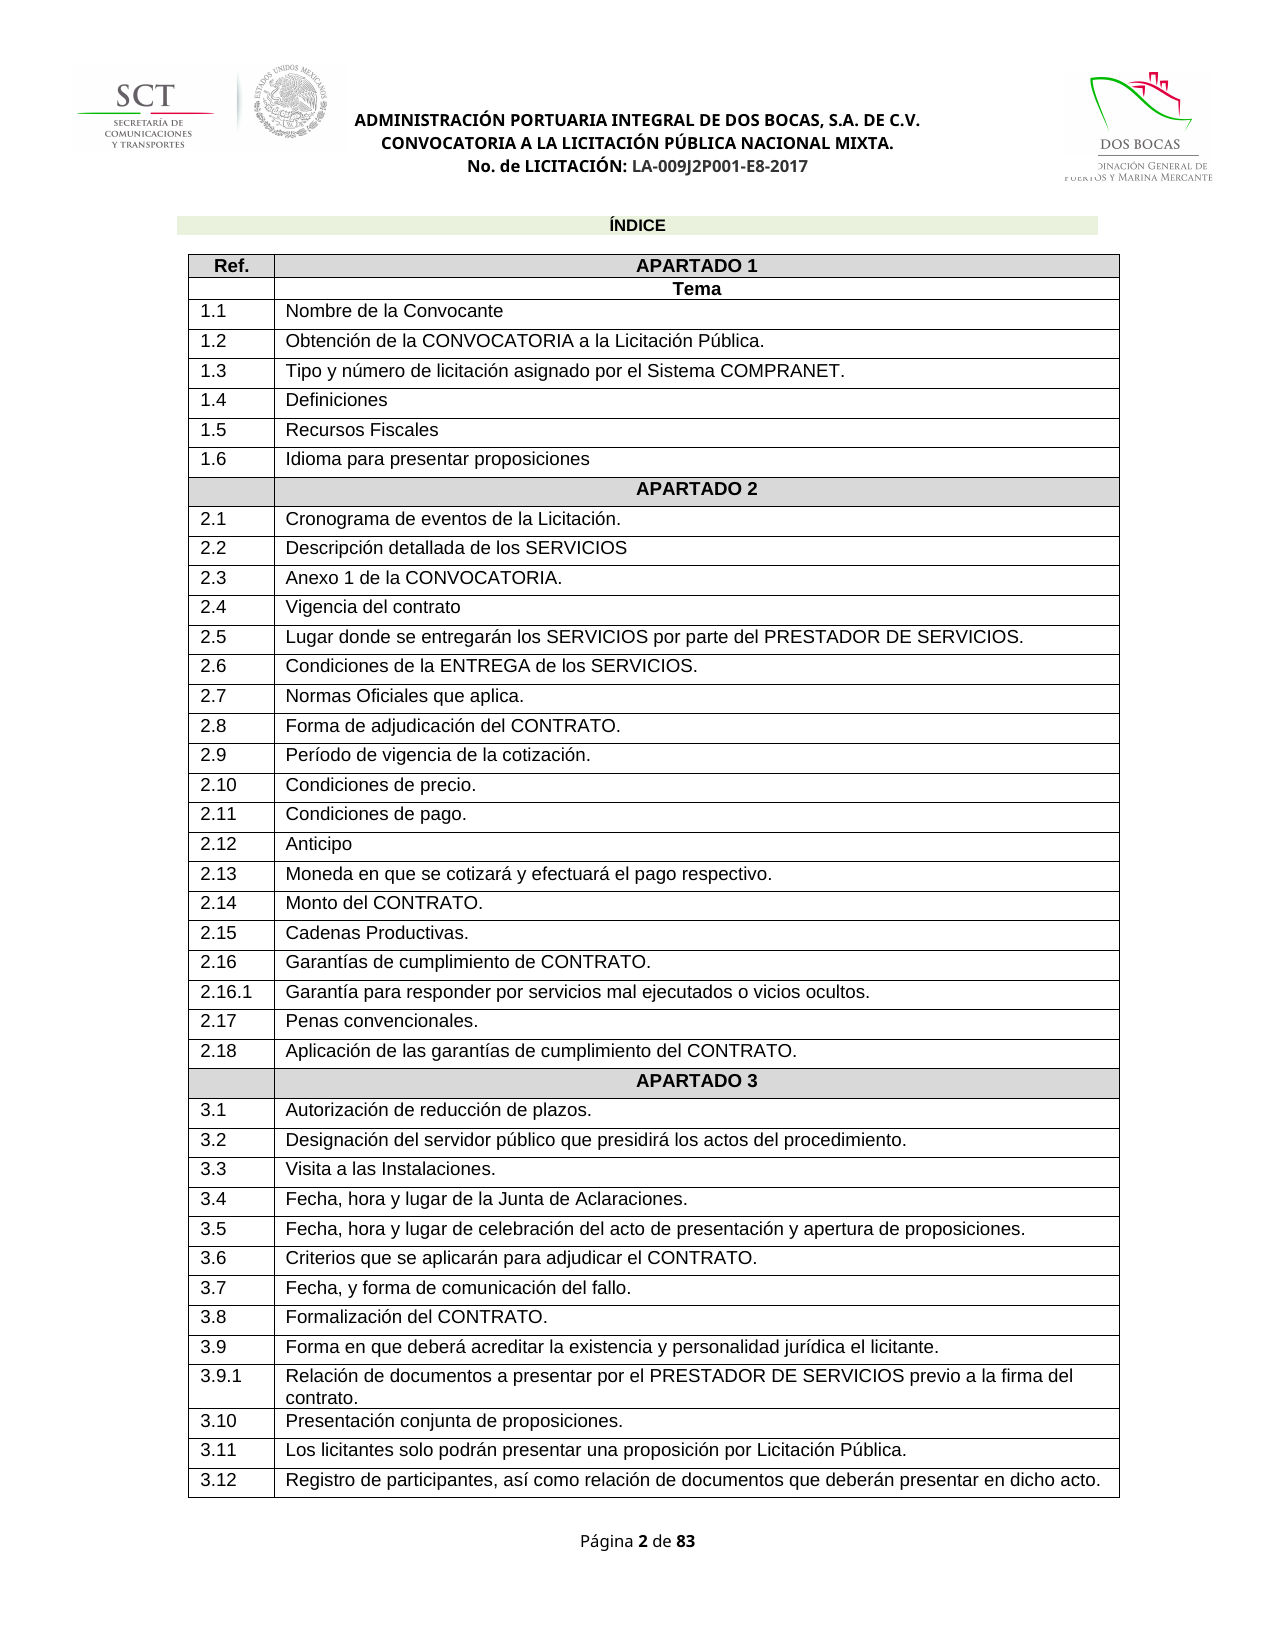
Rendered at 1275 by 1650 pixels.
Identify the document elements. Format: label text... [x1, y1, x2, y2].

table_cell Monto del CONTRATO. [275, 892, 1119, 920]
table_header Ref. [189, 255, 274, 277]
table_cell 3.7 [189, 1276, 274, 1305]
table_cell Aplicación de las garantías de cumplimiento del CONTRATO. [275, 1040, 1119, 1068]
picture [73, 63, 347, 151]
table_header APARTADO 1 [275, 255, 1119, 277]
table_cell Normas Oficiales que aplica. [275, 685, 1119, 713]
table_cell Presentación conjunta de proposiciones. [275, 1409, 1119, 1438]
table_cell 2.13 [189, 862, 274, 891]
table_cell Tema [275, 278, 1119, 299]
table_cell 2.18 [189, 1040, 274, 1068]
table_cell [189, 1069, 274, 1098]
table_cell Formalización del CONTRATO. [275, 1306, 1119, 1334]
table_cell Condiciones de precio. [275, 774, 1119, 802]
table_cell 3.5 [189, 1217, 274, 1246]
table_cell 2.8 [189, 714, 274, 743]
table_cell Cronograma de eventos de la Licitación. [275, 507, 1119, 536]
table_cell 3.4 [189, 1188, 274, 1216]
table_cell 2.16.1 [189, 981, 274, 1009]
table_cell 2.7 [189, 685, 274, 713]
table_cell 3.9 [189, 1336, 274, 1364]
table_cell 2.6 [189, 655, 274, 684]
table_cell 3.2 [189, 1129, 274, 1157]
table_cell Vigencia del contrato [275, 596, 1119, 624]
table_cell 2.5 [189, 626, 274, 654]
table_cell Anticipo [275, 833, 1119, 861]
table_cell Forma en que deberá acreditar la existencia y personalidad jurídica el licitante. [275, 1336, 1119, 1364]
table_cell 3.3 [189, 1158, 274, 1187]
table_cell [189, 278, 274, 299]
table_cell 2.15 [189, 921, 274, 950]
table_cell Tipo y número de licitación asignado por el Sistema COMPRANET. [275, 359, 1119, 388]
table_cell 2.9 [189, 744, 274, 772]
table_cell Los licitantes solo podrán presentar una proposición por Licitación Pública. [275, 1439, 1119, 1467]
table_cell [189, 478, 274, 506]
table_cell 2.4 [189, 596, 274, 624]
table_cell 2.11 [189, 803, 274, 832]
table_cell 1.3 [189, 359, 274, 388]
table_cell APARTADO 2 [275, 478, 1119, 506]
table_cell 2.17 [189, 1010, 274, 1039]
table_cell Penas convencionales. [275, 1010, 1119, 1039]
table_cell Idioma para presentar proposiciones [275, 448, 1119, 477]
table_cell 3.8 [189, 1306, 274, 1334]
table_cell 2.12 [189, 833, 274, 861]
table_cell 3.6 [189, 1247, 274, 1275]
table_cell Criterios que se aplicarán para adjudicar el CONTRATO. [275, 1247, 1119, 1275]
table_cell 1.1 [189, 300, 274, 329]
table_cell 2.14 [189, 892, 274, 920]
table_cell Moneda en que se cotizará y efectuará el pago respectivo. [275, 862, 1119, 891]
table_cell 2.10 [189, 774, 274, 802]
table_cell Fecha, hora y lugar de la Junta de Aclaraciones. [275, 1188, 1119, 1216]
table_cell 1.5 [189, 419, 274, 447]
table_cell 1.2 [189, 330, 274, 358]
table_cell Descripción detallada de los SERVICIOS [275, 537, 1119, 565]
table_cell Garantía para responder por servicios mal ejecutados o vicios ocultos. [275, 981, 1119, 1009]
table_cell Garantías de cumplimiento de CONTRATO. [275, 951, 1119, 979]
text ÍNDICE [177, 216, 1098, 235]
table_cell Lugar donde se entregarán los SERVICIOS por parte del PRESTADOR DE SERVICIOS. [275, 626, 1119, 654]
table_cell Obtención de la CONVOCATORIA a la Licitación Pública. [275, 330, 1119, 358]
table_cell 3.9.1 [189, 1365, 274, 1408]
table_cell Período de vigencia de la cotización. [275, 744, 1119, 772]
table_cell Recursos Fiscales [275, 419, 1119, 447]
table_cell 3.12 [189, 1469, 274, 1497]
table_cell Definiciones [275, 389, 1119, 417]
table_cell 1.4 [189, 389, 274, 417]
table_cell 3.10 [189, 1409, 274, 1438]
picture [1064, 72, 1213, 183]
table_cell 2.16 [189, 951, 274, 979]
table_cell Visita a las Instalaciones. [275, 1158, 1119, 1187]
table_cell 3.1 [189, 1099, 274, 1127]
table_cell Anexo 1 de la CONVOCATORIA. [275, 566, 1119, 595]
table_cell Condiciones de la ENTREGA de los SERVICIOS. [275, 655, 1119, 684]
table_cell Designación del servidor público que presidirá los actos del procedimiento. [275, 1129, 1119, 1157]
table_cell 3.11 [189, 1439, 274, 1467]
table_cell Registro de participantes, así como relación de documentos que deberán presentar en dicho acto. [275, 1469, 1119, 1497]
table_cell Fecha, y forma de comunicación del fallo. [275, 1276, 1119, 1305]
table_cell 2.3 [189, 566, 274, 595]
table_cell 2.2 [189, 537, 274, 565]
table_cell Autorización de reducción de plazos. [275, 1099, 1119, 1127]
table_cell Relación de documentos a presentar por el PRESTADOR DE SERVICIOS previo a la firma del contrato. [275, 1365, 1119, 1408]
table_cell 2.1 [189, 507, 274, 536]
table_cell Cadenas Productivas. [275, 921, 1119, 950]
table_cell APARTADO 3 [275, 1069, 1119, 1098]
table_cell Fecha, hora y lugar de celebración del acto de presentación y apertura de proposiciones. [275, 1217, 1119, 1246]
table_cell Forma de adjudicación del CONTRATO. [275, 714, 1119, 743]
table_cell Nombre de la Convocante [275, 300, 1119, 329]
table_cell Condiciones de pago. [275, 803, 1119, 832]
table_cell 1.6 [189, 448, 274, 477]
